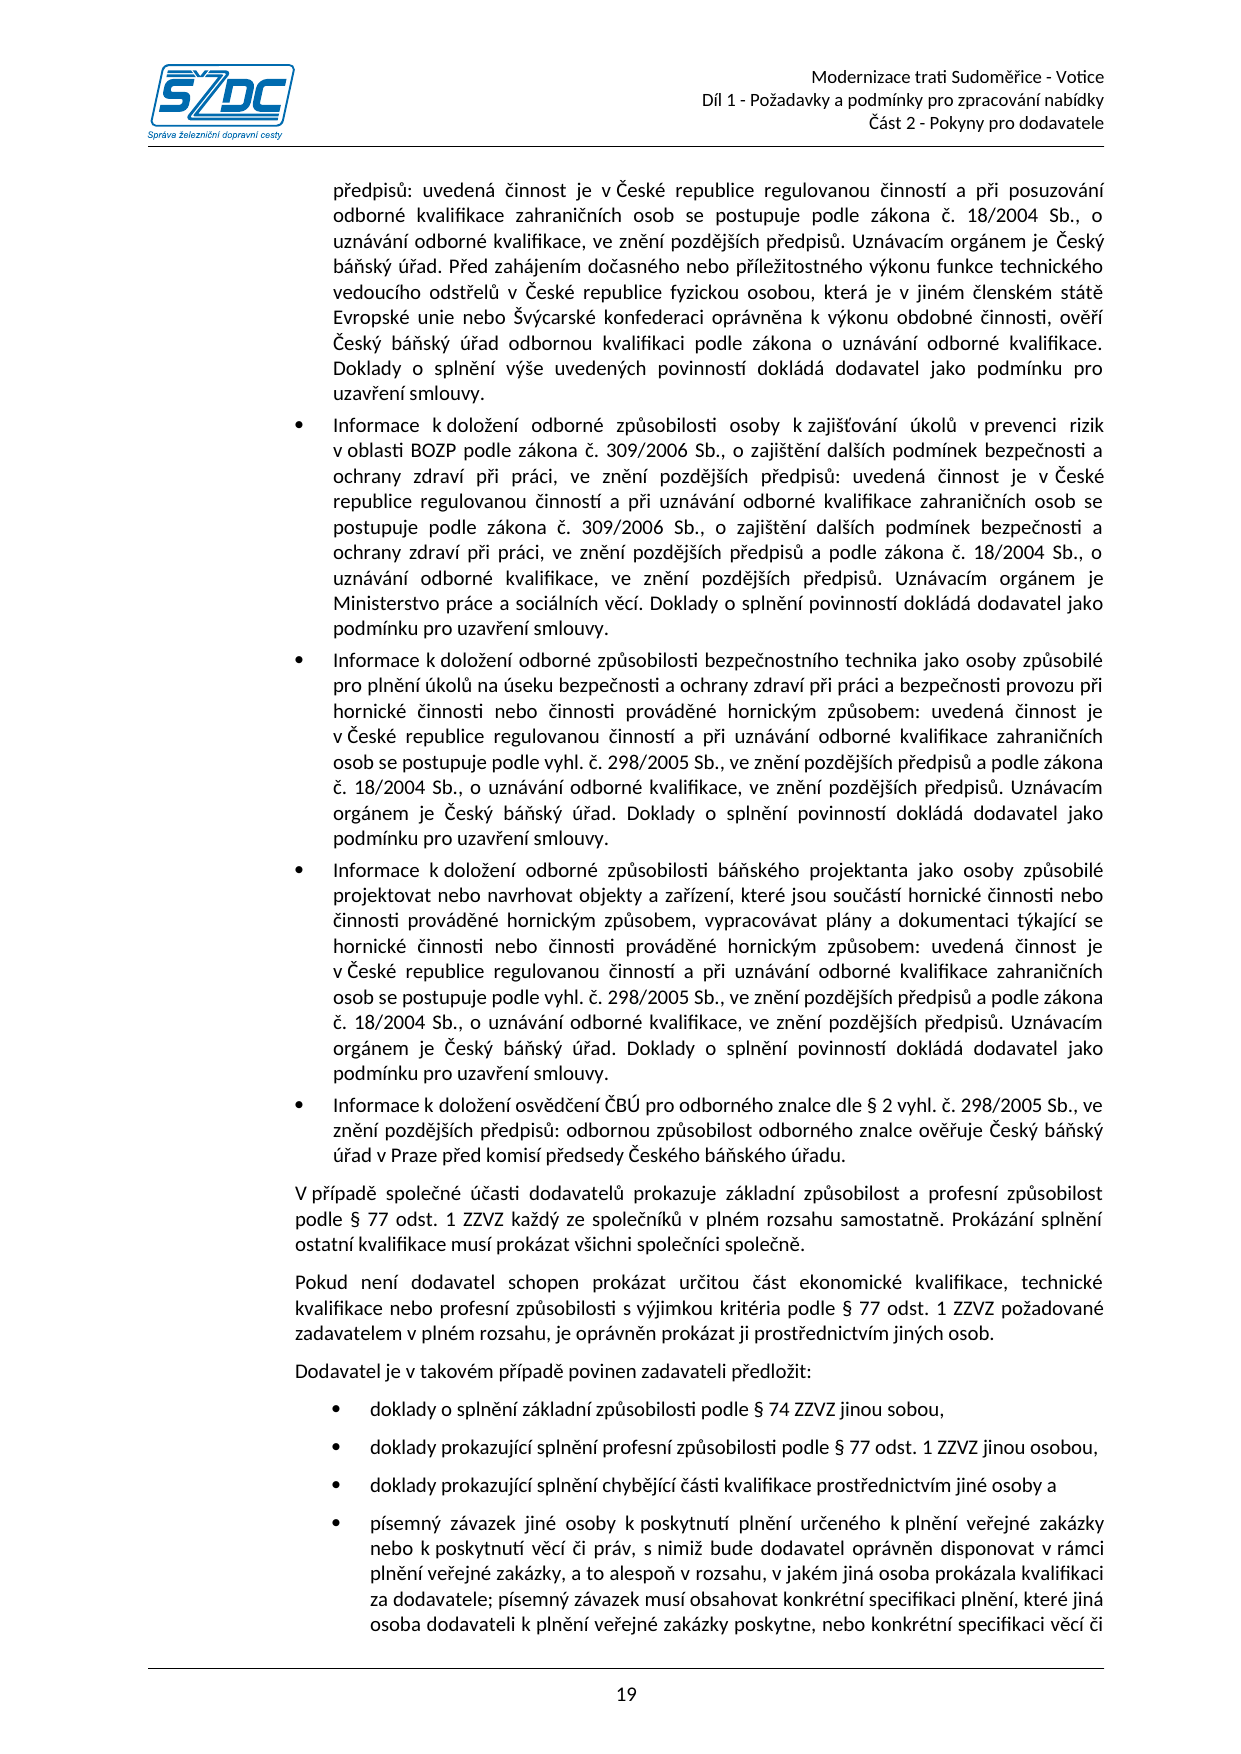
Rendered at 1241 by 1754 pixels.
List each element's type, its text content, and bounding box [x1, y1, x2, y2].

list Informace k doložení odborné způsobilosti bezpečnostního technika jako osoby způsobilé pro plnění úkolů na úseku bezpečnosti a ochrany zdraví při práci a bezpečnosti provozu při hornické činnosti nebo činnosti prováděné hornickým způsobem: uvedená činnost je v České republice regulovanou činností a při uznávání odborné kvalifikace zahraničních osob se postupuje podle vyhl. č. 298/2005 Sb., ve znění pozdějších předpisů a podle zákona č. 18/2004 Sb., o uznávání odborné kvalifikace, ve znění pozdějších předpisů. Uznávacím orgánem je Český báňský úřad. Doklady o splnění povinností dokládá dodavatel jako podmínku pro uzavření smlouvy. [295, 647, 1104, 851]
text Dodavatel je v takovém případě povinen zadavateli předložit: [295, 1358, 1104, 1383]
list doklady prokazující splnění profesní způsobilosti podle § 77 odst. 1 ZZVZ jinou osobou, [332, 1434, 1104, 1459]
list Informace k doložení odborné způsobilosti báňského projektanta jako osoby způsobilé projektovat nebo navrhovat objekty a zařízení, které jsou součástí hornické činnosti nebo činnosti prováděné hornickým způsobem, vypracovávat plány a dokumentaci týkající se hornické činnosti nebo činnosti prováděné hornickým způsobem: uvedená činnost je v České republice regulovanou činností a při uznávání odborné kvalifikace zahraničních osob se postupuje podle vyhl. č. 298/2005 Sb., ve znění pozdějších předpisů a podle zákona č. 18/2004 Sb., o uznávání odborné kvalifikace, ve znění pozdějších předpisů. Uznávacím orgánem je Český báňský úřad. Doklady o splnění povinností dokládá dodavatel jako podmínku pro uzavření smlouvy. [295, 857, 1104, 1086]
text V případě společné účasti dodavatelů prokazuje základní způsobilost a profesní způsobilost podle § 77 odst. 1 ZZVZ každý ze společníků v plném rozsahu samostatně. Prokázání splnění ostatní kvalifikace musí prokázat všichni společníci společně. [295, 1181, 1104, 1257]
list doklady prokazující splnění chybějící části kvalifikace prostřednictvím jiné osoby a [332, 1472, 1104, 1497]
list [332, 1510, 1104, 1637]
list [295, 177, 1104, 406]
list Informace k doložení odborné způsobilosti osoby k zajišťování úkolů v prevenci rizik v oblasti BOZP podle zákona č. 309/2006 Sb., o zajištění dalších podmínek bezpečnosti a ochrany zdraví při práci, ve znění pozdějších předpisů: uvedená činnost je v České republice regulovanou činností a při uznávání odborné kvalifikace zahraničních osob se postupuje podle zákona č. 309/2006 Sb., o zajištění dalších podmínek bezpečnosti a ochrany zdraví při práci, ve znění pozdějších předpisů a podle zákona č. 18/2004 Sb., o uznávání odborné kvalifikace, ve znění pozdějších předpisů. Uznávacím orgánem je Ministerstvo práce a sociálních věcí. Doklady o splnění povinností dokládá dodavatel jako podmínku pro uzavření smlouvy. [295, 412, 1104, 641]
list Informace k doložení osvědčení ČBÚ pro odborného znalce dle § 2 vyhl. č. 298/2005 Sb., ve znění pozdějších předpisů: odbornou způsobilost odborného znalce ověřuje Český báňský úřad v Praze před komisí předsedy Českého báňského úřadu. [295, 1092, 1104, 1168]
list doklady o splnění základní způsobilosti podle § 74 ZZVZ jinou sobou, [332, 1396, 1104, 1421]
text Pokud není dodavatel schopen prokázat určitou část ekonomické kvalifikace, technické kvalifikace nebo profesní způsobilosti s výjimkou kritéria podle § 77 odst. 1 ZZVZ požadované zadavatelem v plném rozsahu, je oprávněn prokázat ji prostřednictvím jiných osob. [295, 1269, 1104, 1346]
